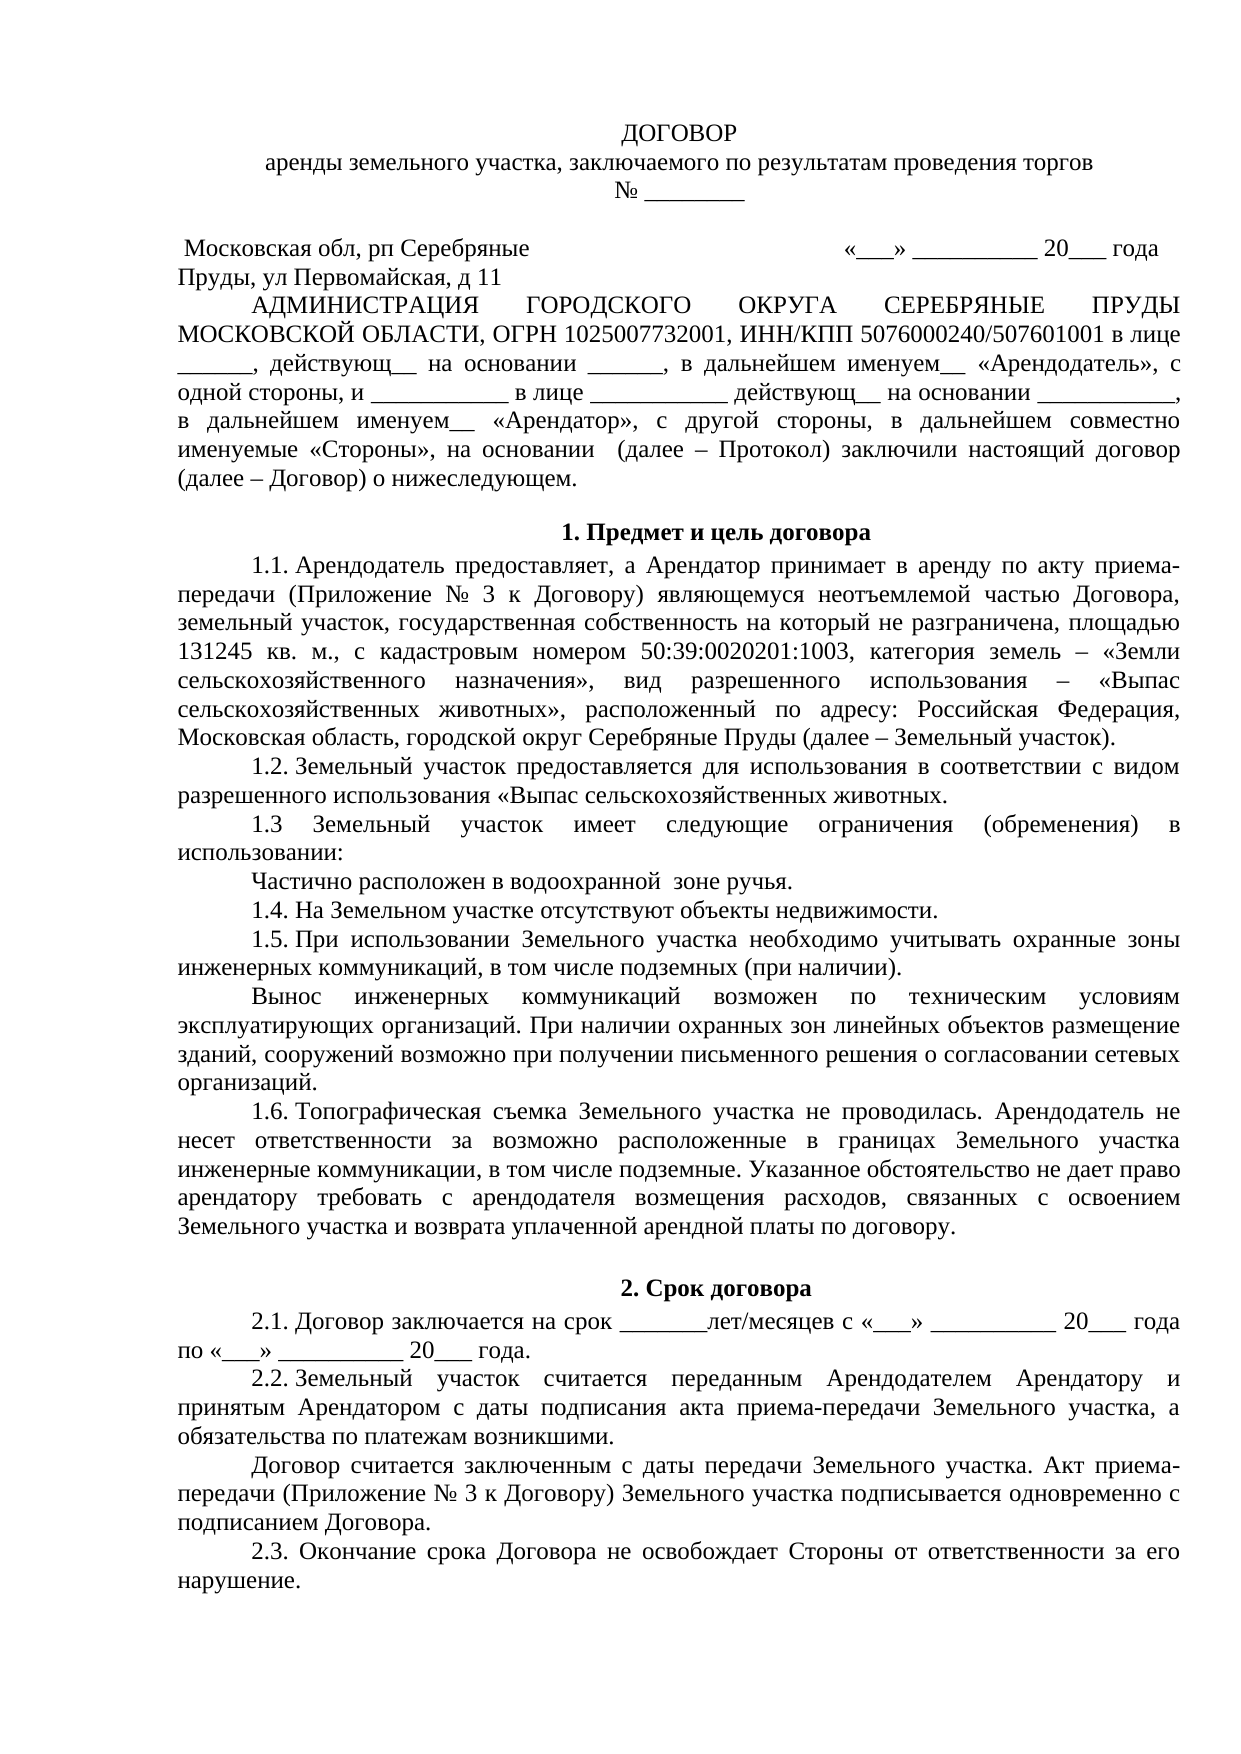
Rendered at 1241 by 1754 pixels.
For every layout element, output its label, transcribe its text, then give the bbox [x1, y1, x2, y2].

text 1.5. При использовании Земельного участка необходимо учитывать охранные зоны инженерных коммуникаций, в том числе подземных (при наличии). [177, 924, 1181, 981]
text ДОГОВОР [177, 118, 1181, 147]
text АДМИНИСТРАЦИЯ ГОРОДСКОГО ОКРУГА СЕРЕБРЯНЫЕ ПРУДЫ МОСКОВСКОЙ ОБЛАСТИ, ОГРН 1025007732001, ИНН/КПП 5076000240/507601001 в лице ______, действующ__ на основании ______, в дальнейшем именуем__ «Арендодатель», с одной стороны, и ___________ в лице ___________ действующ__ на основании ___________, в дальнейшем именуем__ «Арендатор», с другой стороны, в дальнейшем совместно именуемые «Стороны», на основании (далее – Протокол) заключили настоящий договор (далее – Договор) о нижеследующем. [177, 291, 1181, 492]
text Договор считается заключенным с даты передачи Земельного участка. Акт приема-передачи (Приложение № 3 к Договору) Земельного участка подписывается одновременно с подписанием Договора. [177, 1450, 1181, 1536]
text 1.6. Топографическая съемка Земельного участка не проводилась. Арендодатель не несет ответственности за возможно расположенные в границах Земельного участка инженерные коммуникации, в том числе подземные. Указанное обстоятельство не дает право арендатору требовать с арендодателя возмещения расходов, связанных с освоением Земельного участка и возврата уплаченной арендной платы по договору. [177, 1096, 1181, 1240]
text 1.2. Земельный участок предоставляется для использования в соответствии с видом разрешенного использования «Выпас сельскохозяйственных животных. [177, 751, 1181, 809]
text 1.4. На Земельном участке отсутствуют объекты недвижимости. [177, 895, 1181, 924]
text Вынос инженерных коммуникаций возможен по техническим условиям эксплуатирующих организаций. При наличии охранных зон линейных объектов размещение зданий, сооружений возможно при получении письменного решения о согласовании сетевых организаций. [177, 981, 1181, 1096]
text 1. Предмет и цель договора [177, 517, 1181, 546]
text 2.3. Окончание срока Договора не освобождает Стороны от ответственности за его нарушение. [177, 1536, 1181, 1593]
table_header Московская обл, рп Серебряные Пруды, ул Первомайская, д 11 [166, 233, 594, 291]
table_header «___» __________ 20___ года [594, 233, 1170, 291]
text 1.1. Арендодатель предоставляет, а Арендатор принимает в аренду по акту приема-передачи (Приложение № 3 к Договору) являющемуся неотъемлемой частью Договора, земельный участок, государственная собственность на который не разграничена, площадью 131245 кв. м., с кадастровым номером 50:39:0020201:1003, категория земель – «Земли сельскохозяйственного назначения», вид разрешенного использования – «Выпас сельскохозяйственных животных», расположенный по адресу: Российская Федерация, Московская область, городской округ Серебряные Пруды (далее – Земельный участок). [177, 550, 1181, 751]
text аренды земельного участка, заключаемого по результатам проведения торгов [177, 147, 1181, 176]
text 2.2. Земельный участок считается переданным Арендодателем Арендатору и принятым Арендатором с даты подписания акта приема-передачи Земельного участка, а обязательства по платежам возникшими. [177, 1363, 1181, 1450]
text № ________ [177, 176, 1181, 204]
text 1.3 Земельный участок имеет следующие ограничения (обременения) в использовании: [177, 809, 1181, 866]
text 2.1. Договор заключается на срок _______лет/месяцев с «___» __________ 20___ года по «___» __________ 20___ года. [177, 1306, 1181, 1363]
text 2. Срок договора [177, 1273, 1181, 1302]
text Частично расположен в водоохранной зоне ручья. [177, 866, 1181, 895]
